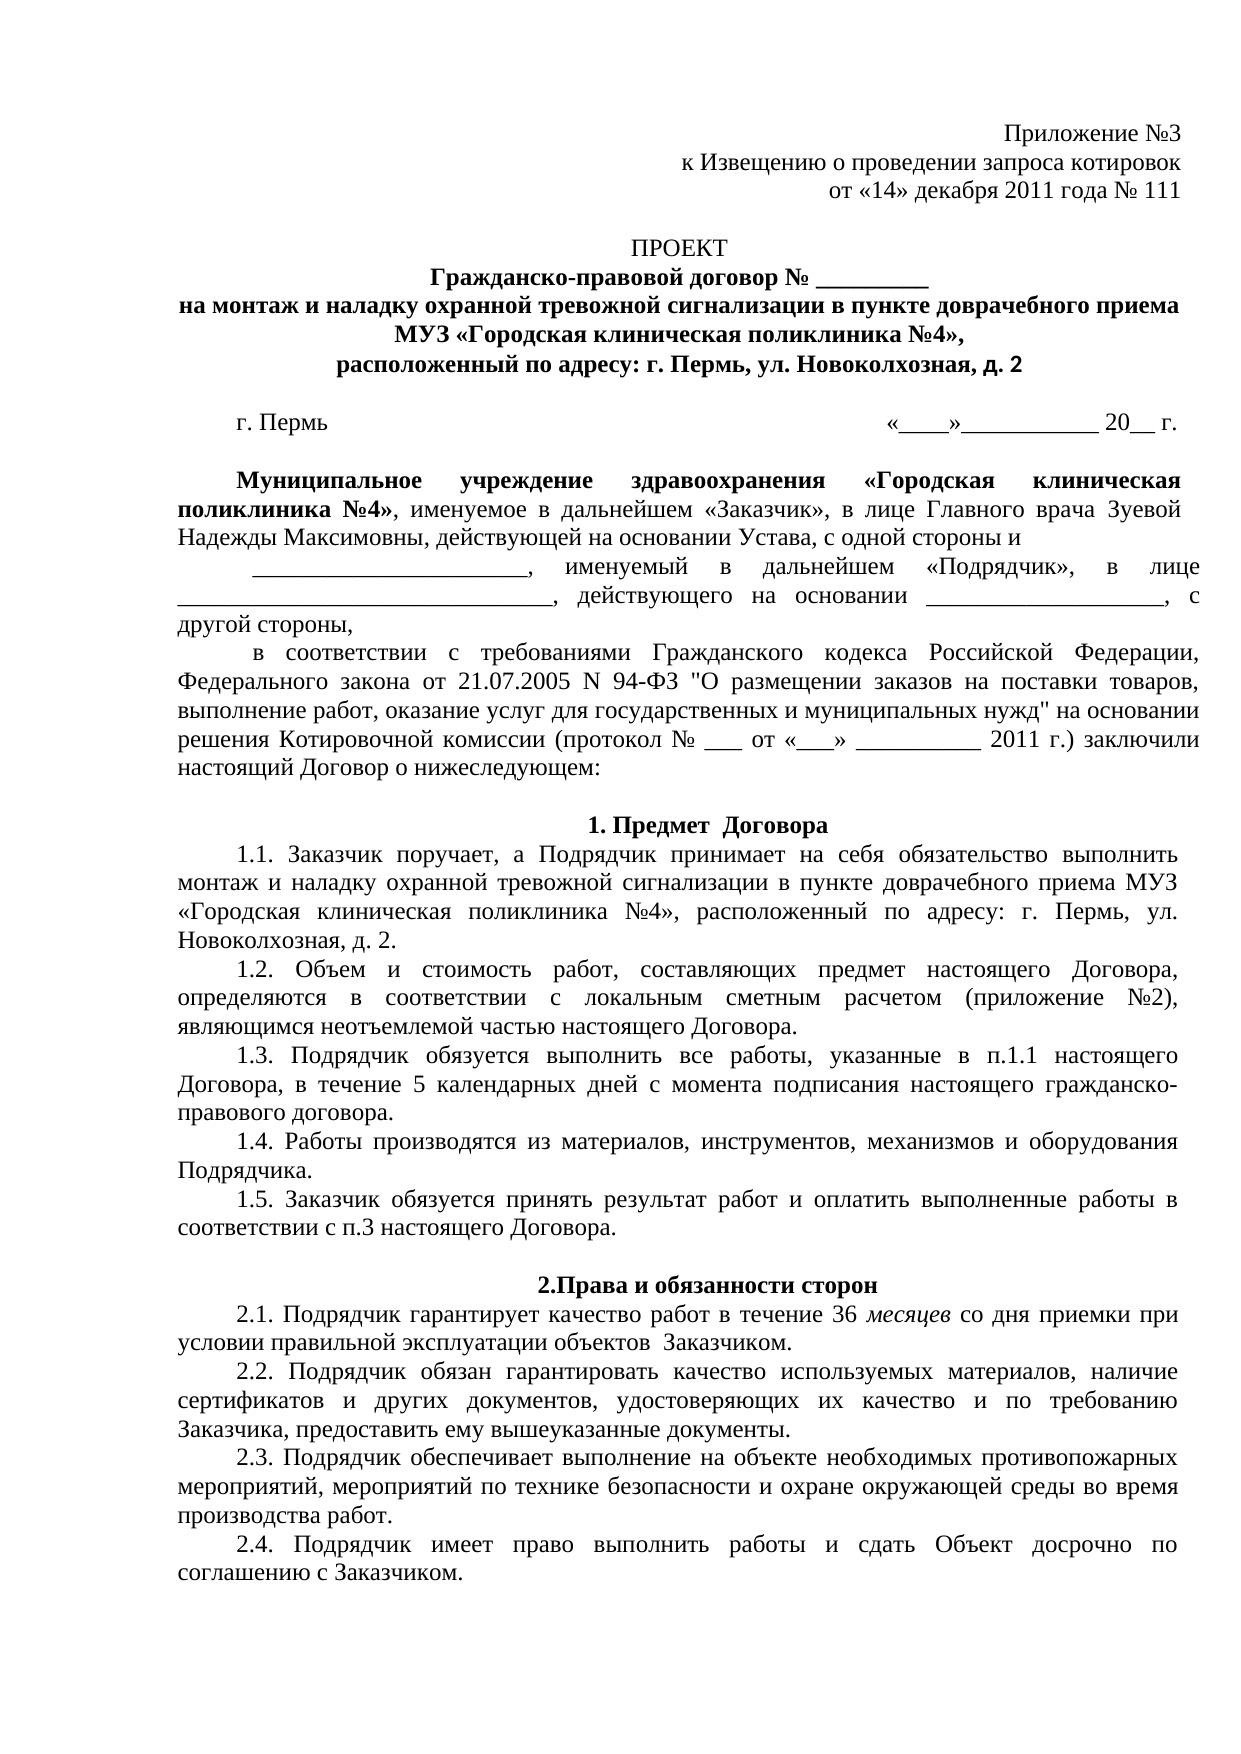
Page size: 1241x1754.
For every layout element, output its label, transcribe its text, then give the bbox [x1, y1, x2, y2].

text 1.2. Объем и стоимость работ, составляющих предмет настоящего Договора, определяются в соответствии с локальным сметным расчетом (приложение №2), являющимся неотъемлемой частью настоящего Договора. [177, 954, 1179, 1040]
text 2.3. Подрядчик обеспечивает выполнение на объекте необходимых противопожарных мероприятий, мероприятий по технике безопасности и охране окружающей среды во время производства работ. [177, 1442, 1179, 1529]
text 2.Права и обязанности сторон [177, 1270, 1179, 1299]
text 2.1. Подрядчик гарантирует качество работ в течение 36 месяцев со дня приемки при условии правильной эксплуатации объектов Заказчиком. [177, 1299, 1179, 1356]
text расположенный по адресу: г. Пермь, ул. Новоколхозная, д. 2 [177, 348, 1181, 379]
text на монтаж и наладку охранной тревожной сигнализации в пункте доврачебного приема МУЗ «Городская клиническая поликлиника №4», [177, 291, 1181, 348]
text в соответствии с требованиями Гражданского кодекса Российской Федерации, Федерального закона от 21.07.2005 N 94-ФЗ "О размещении заказов на поставки товаров, выполнение работ, оказание услуг для государственных и муниципальных нужд" на основании решения Котировочной комиссии (протокол № ___ от «___» __________ 2011 г.) заключили настоящий Договор о нижеследующем: [177, 637, 1200, 781]
text ______________________, именуемый в дальнейшем «Подрядчик», в лице ______________________________, действующего на основании ___________________, с другой стороны, [177, 551, 1200, 637]
text 1.1. Заказчик поручает, а Подрядчик принимает на себя обязательство выполнить монтаж и наладку охранной тревожной сигнализации в пункте доврачебного приема МУЗ «Городская клиническая поликлиника №4», расположенный по адресу: г. Пермь, ул. Новоколхозная, д. 2. [177, 839, 1179, 954]
title к Извещению о проведении запроса котировок [177, 147, 1181, 176]
title Гражданско-правовой договор № _________ [177, 262, 1181, 291]
text 2.2. Подрядчик обязан гарантировать качество используемых материалов, наличие сертификатов и других документов, удостоверяющих их качество и по требованию Заказчика, предоставить ему вышеуказанные документы. [177, 1356, 1179, 1442]
text 1.5. Заказчик обязуется принять результат работ и оплатить выполненные работы в соответствии с п.3 настоящего Договора. [177, 1184, 1179, 1241]
title от «14» декабря 2011 года № 111 [177, 176, 1181, 204]
title Приложение №3 [177, 118, 1181, 147]
text 1.3. Подрядчик обязуется выполнить все работы, указанные в п.1.1 настоящего Договора, в течение 5 календарных дней с момента подписания настоящего гражданско-правового договора. [177, 1040, 1179, 1126]
text 1. Предмет Договора [177, 810, 1179, 839]
text г. Пермь «____»___________ 20__ г. [177, 407, 1181, 436]
text 1.4. Работы производятся из материалов, инструментов, механизмов и оборудования Подрядчика. [177, 1126, 1179, 1184]
text 2.4. Подрядчик имеет право выполнить работы и сдать Объект досрочно по соглашению с Заказчиком. [177, 1529, 1179, 1586]
text Муниципальное учреждение здравоохранения «Городская клиническая поликлиника №4», именуемое в дальнейшем «Заказчик», в лице Главного врача Зуевой Надежды Максимовны, действующей на основании Устава, с одной стороны и [177, 465, 1181, 551]
title ПРОЕКТ [177, 233, 1181, 262]
